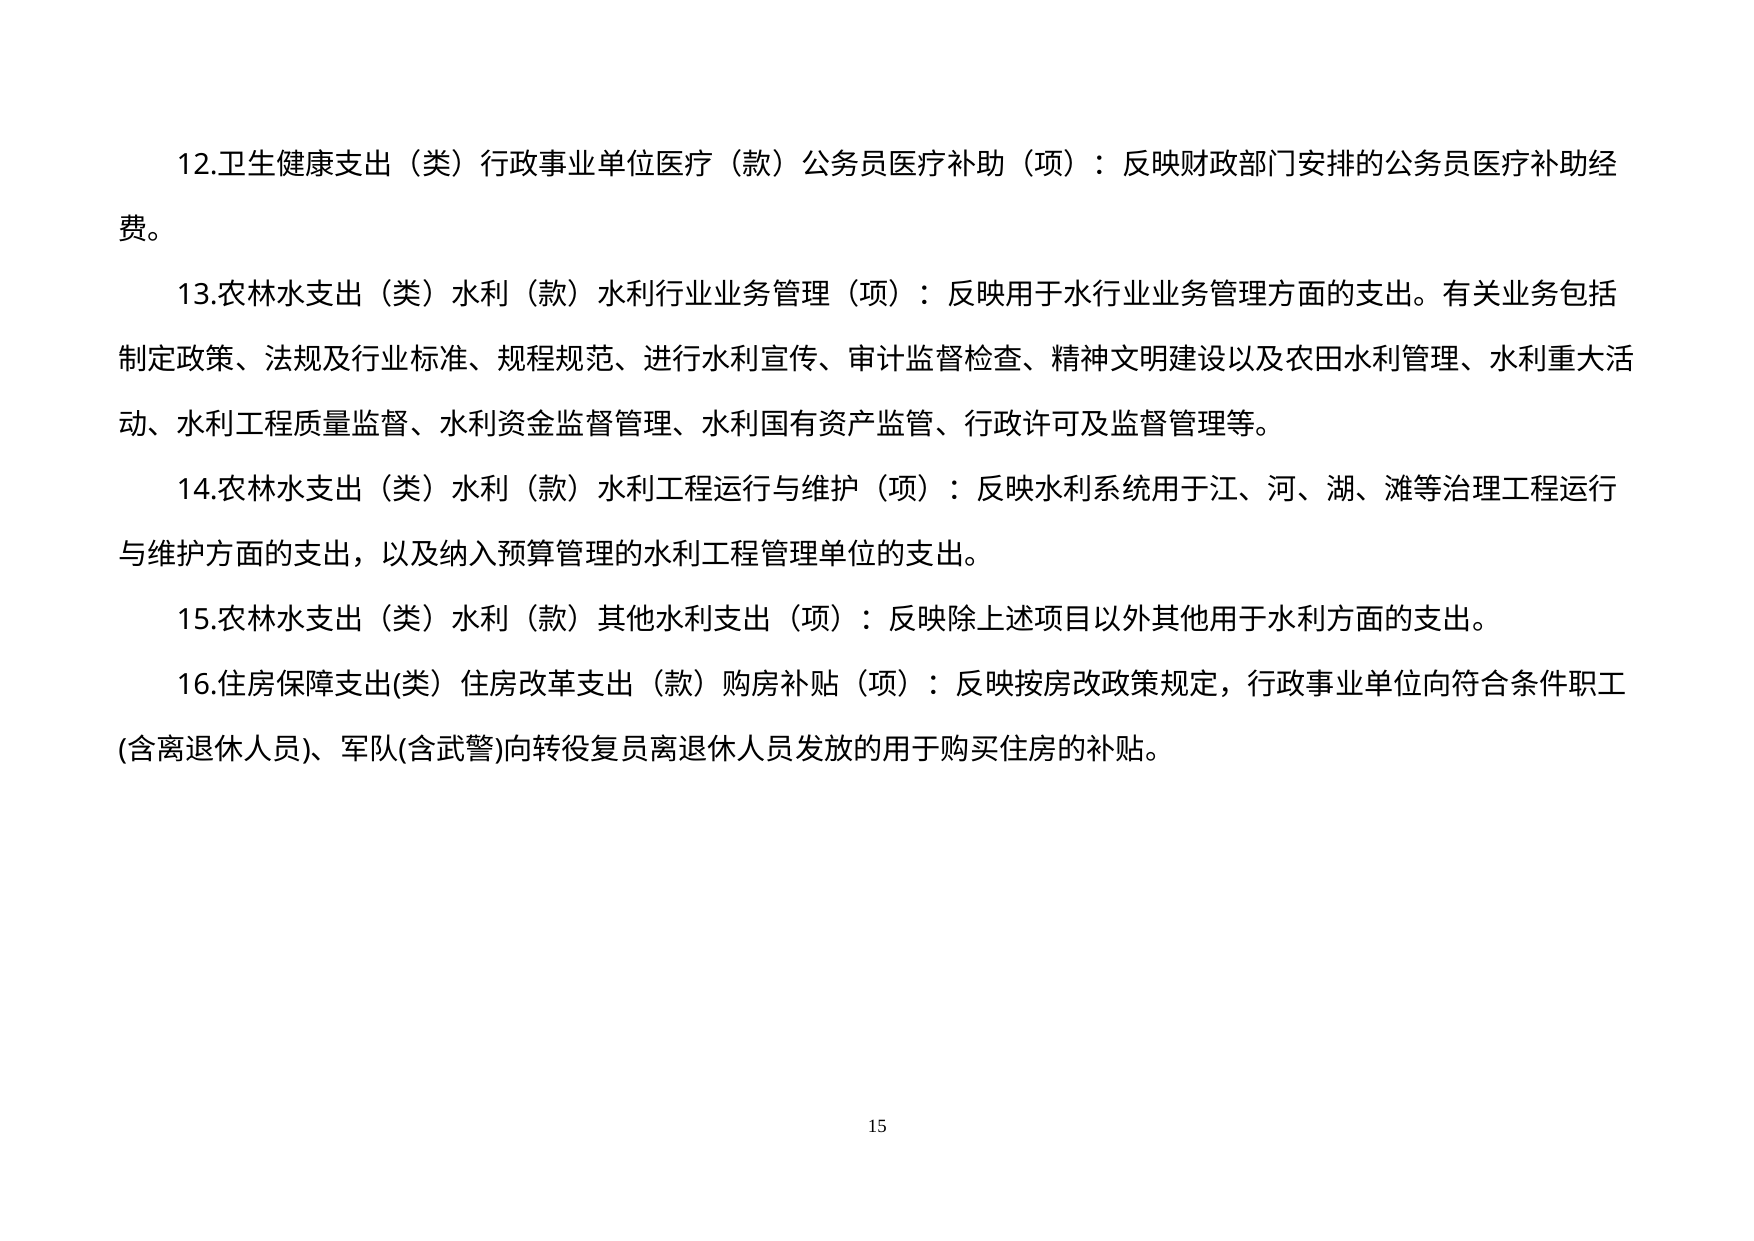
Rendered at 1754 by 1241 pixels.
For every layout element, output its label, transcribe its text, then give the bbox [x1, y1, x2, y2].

text 12.卫生健康支出（类）行政事业单位医疗（款）公务员医疗补助（项）：反映财政部门安排的公务员医疗补助经费。 [118, 129, 1636, 259]
text 13.农林水支出（类）水利（款）水利行业业务管理（项）：反映用于水行业业务管理方面的支出。有关业务包括制定政策、法规及行业标准、规程规范、进行水利宣传、审计监督检查、精神文明建设以及农田水利管理、水利重大活动、水利工程质量监督、水利资金监督管理、水利国有资产监管、行政许可及监督管理等。 [118, 259, 1636, 454]
text 16.住房保障支出(类）住房改革支出（款）购房补贴（项）：反映按房改政策规定，行政事业单位向符合条件职工(含离退休人员)、军队(含武警)向转役复员离退休人员发放的用于购买住房的补贴。 [118, 649, 1636, 779]
text 14.农林水支出（类）水利（款）水利工程运行与维护（项）：反映水利系统用于江、河、湖、滩等治理工程运行与维护方面的支出，以及纳入预算管理的水利工程管理单位的支出。 [118, 454, 1636, 584]
text 15.农林水支出（类）水利（款）其他水利支出（项）：反映除上述项目以外其他用于水利方面的支出。 [118, 584, 1636, 649]
